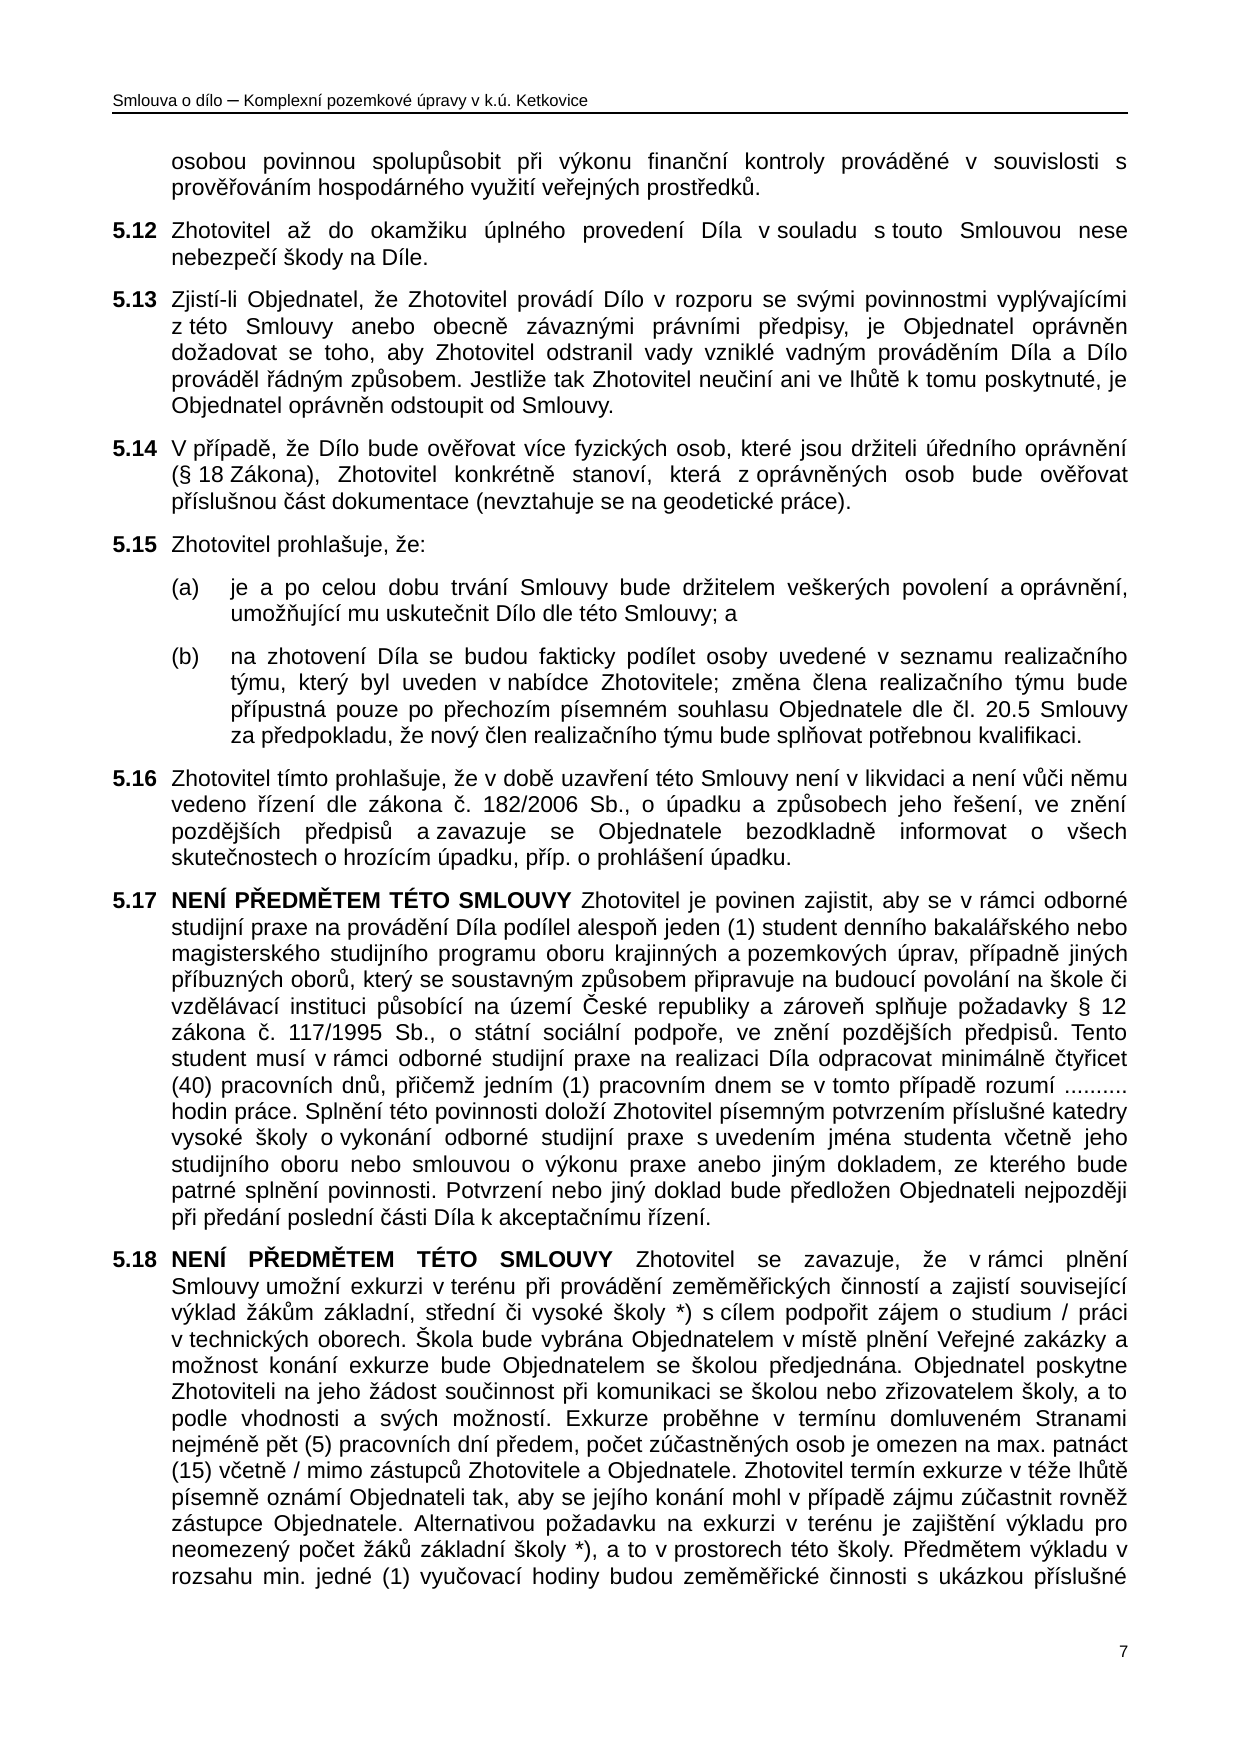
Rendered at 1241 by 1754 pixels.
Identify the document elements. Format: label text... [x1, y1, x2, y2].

text Zhotovitel prohlašuje, že: [112, 531, 1128, 557]
text V případě, že Dílo bude ověřovat více fyzických osob, které jsou držiteli úředního oprávnění (§ 18 Zákona), Zhotovitel konkrétně stanoví, která z oprávněných osob bude ověřovat příslušnou část dokumentace (nevztahuje se na geodetické práce). [112, 435, 1128, 514]
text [112, 148, 1128, 200]
list na zhotovení Díla se budou fakticky podílet osoby uvedené v seznamu realizačního týmu, který byl uveden v nabídce Zhotovitele; změna člena realizačního týmu bude přípustná pouze po přechozím písemném souhlasu Objednatele dle čl. 20.5 Smlouvy za předpokladu, že nový člen realizačního týmu bude splňovat potřebnou kvalifikaci. [171, 643, 1128, 748]
text Zjistí-li Objednatel, že Zhotovitel provádí Dílo v rozporu se svými povinnostmi vyplývajícími z této Smlouvy anebo obecně závaznými právními předpisy, je Objednatel oprávněn dožadovat se toho, aby Zhotovitel odstranil vady vzniklé vadným prováděním Díla a Dílo prováděl řádným způsobem. Jestliže tak Zhotovitel neučiní ani ve lhůtě k tomu poskytnuté, je Objednatel oprávněn odstoupit od Smlouvy. [112, 286, 1128, 418]
text NENÍ PŘEDMĚTEM TÉTO SMLOUVY Zhotovitel je povinen zajistit, aby se v rámci odborné studijní praxe na provádění Díla podílel alespoň jeden (1) student denního bakalářského nebo magisterského studijního programu oboru krajinných a pozemkových úprav, případně jiných příbuzných oborů, který se soustavným způsobem připravuje na budoucí povolání na škole či vzdělávací instituci působící na území České republiky a zároveň splňuje požadavky § 12 zákona č. 117/1995 Sb., o státní sociální podpoře, ve znění pozdějších předpisů. Tento student musí v rámci odborné studijní praxe na realizaci Díla odpracovat minimálně čtyřicet (40) pracovních dnů, přičemž jedním (1) pracovním dnem se v tomto případě rozumí .......... hodin práce. Splnění této povinnosti doloží Zhotovitel písemným potvrzením příslušné katedry vysoké školy o vykonání odborné studijní praxe s uvedením jména studenta včetně jeho studijního oboru nebo smlouvou o výkonu praxe anebo jiným dokladem, ze kterého bude patrné splnění povinnosti. Potvrzení nebo jiný doklad bude předložen Objednateli nejpozději při předání poslední části Díla k akceptačnímu řízení. [112, 887, 1128, 1230]
text Zhotovitel až do okamžiku úplného provedení Díla v souladu s touto Smlouvou nese nebezpečí škody na Díle. [112, 217, 1128, 270]
text Zhotovitel tímto prohlašuje, že v době uzavření této Smlouvy není v likvidaci a není vůči němu vedeno řízení dle zákona č. 182/2006 Sb., o úpadku a způsobech jeho řešení, ve znění pozdějších předpisů a zavazuje se Objednatele bezodkladně informovat o všech skutečnostech o hrozícím úpadku, příp. o prohlášení úpadku. [112, 765, 1128, 871]
list je a po celou dobu trvání Smlouvy bude držitelem veškerých povolení a oprávnění, umožňující mu uskutečnit Dílo dle této Smlouvy; a [171, 574, 1128, 626]
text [112, 1246, 1128, 1589]
